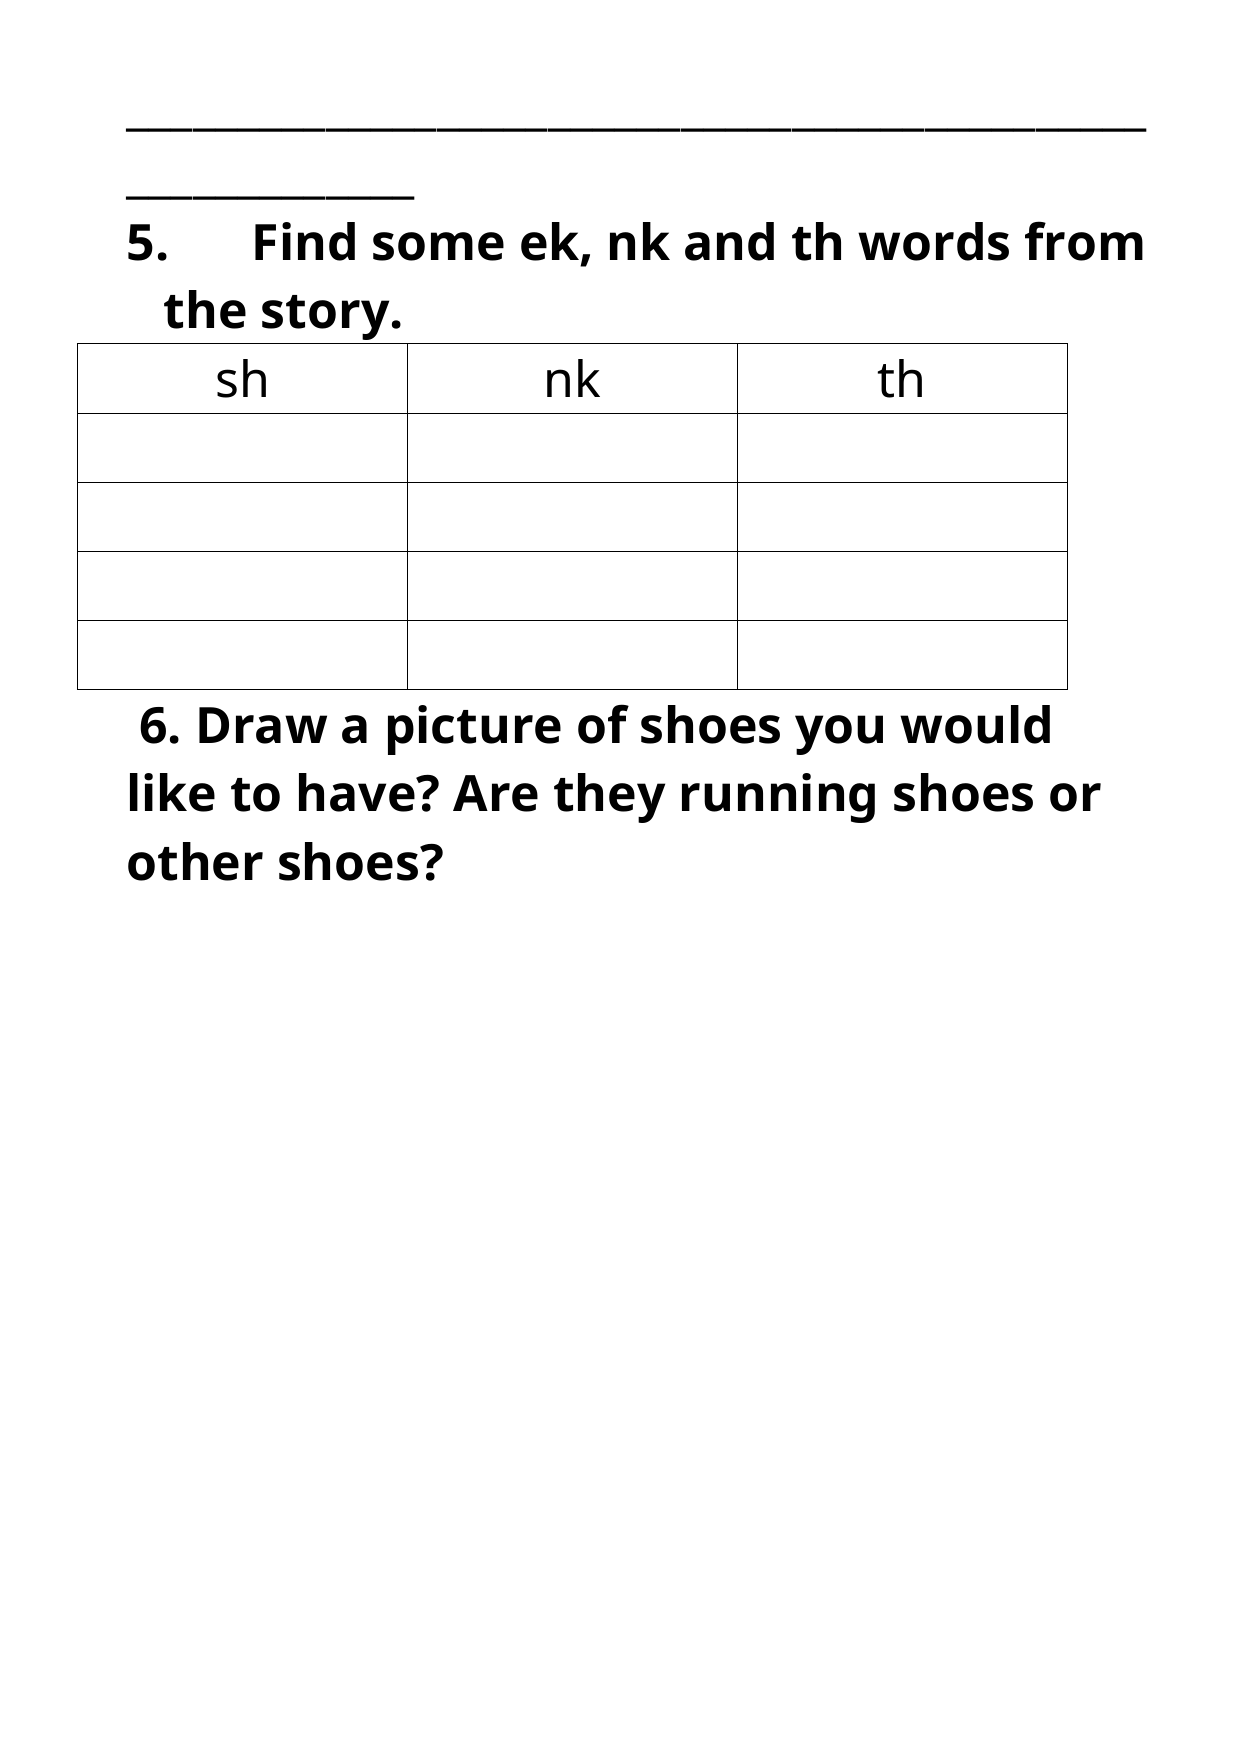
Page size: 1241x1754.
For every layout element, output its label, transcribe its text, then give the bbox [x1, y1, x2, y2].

table_header nk [408, 344, 737, 412]
table_cell [78, 414, 407, 482]
table_cell [738, 483, 1067, 551]
table_cell [738, 414, 1067, 482]
table_cell [408, 552, 737, 620]
list Find some ek, nk and th words from the story. [126, 207, 1152, 343]
table_header th [738, 344, 1067, 412]
text 6. Draw a picture of shoes you would like to have? Are they running shoes or other shoes? [126, 690, 1152, 894]
table_cell [78, 483, 407, 551]
table_cell [408, 621, 737, 689]
table_header sh [78, 344, 407, 412]
table_cell [408, 483, 737, 551]
table_cell [78, 552, 407, 620]
table_cell [738, 621, 1067, 689]
table_cell [78, 621, 407, 689]
table_cell [408, 414, 737, 482]
table_cell [738, 552, 1067, 620]
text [126, 71, 1152, 207]
